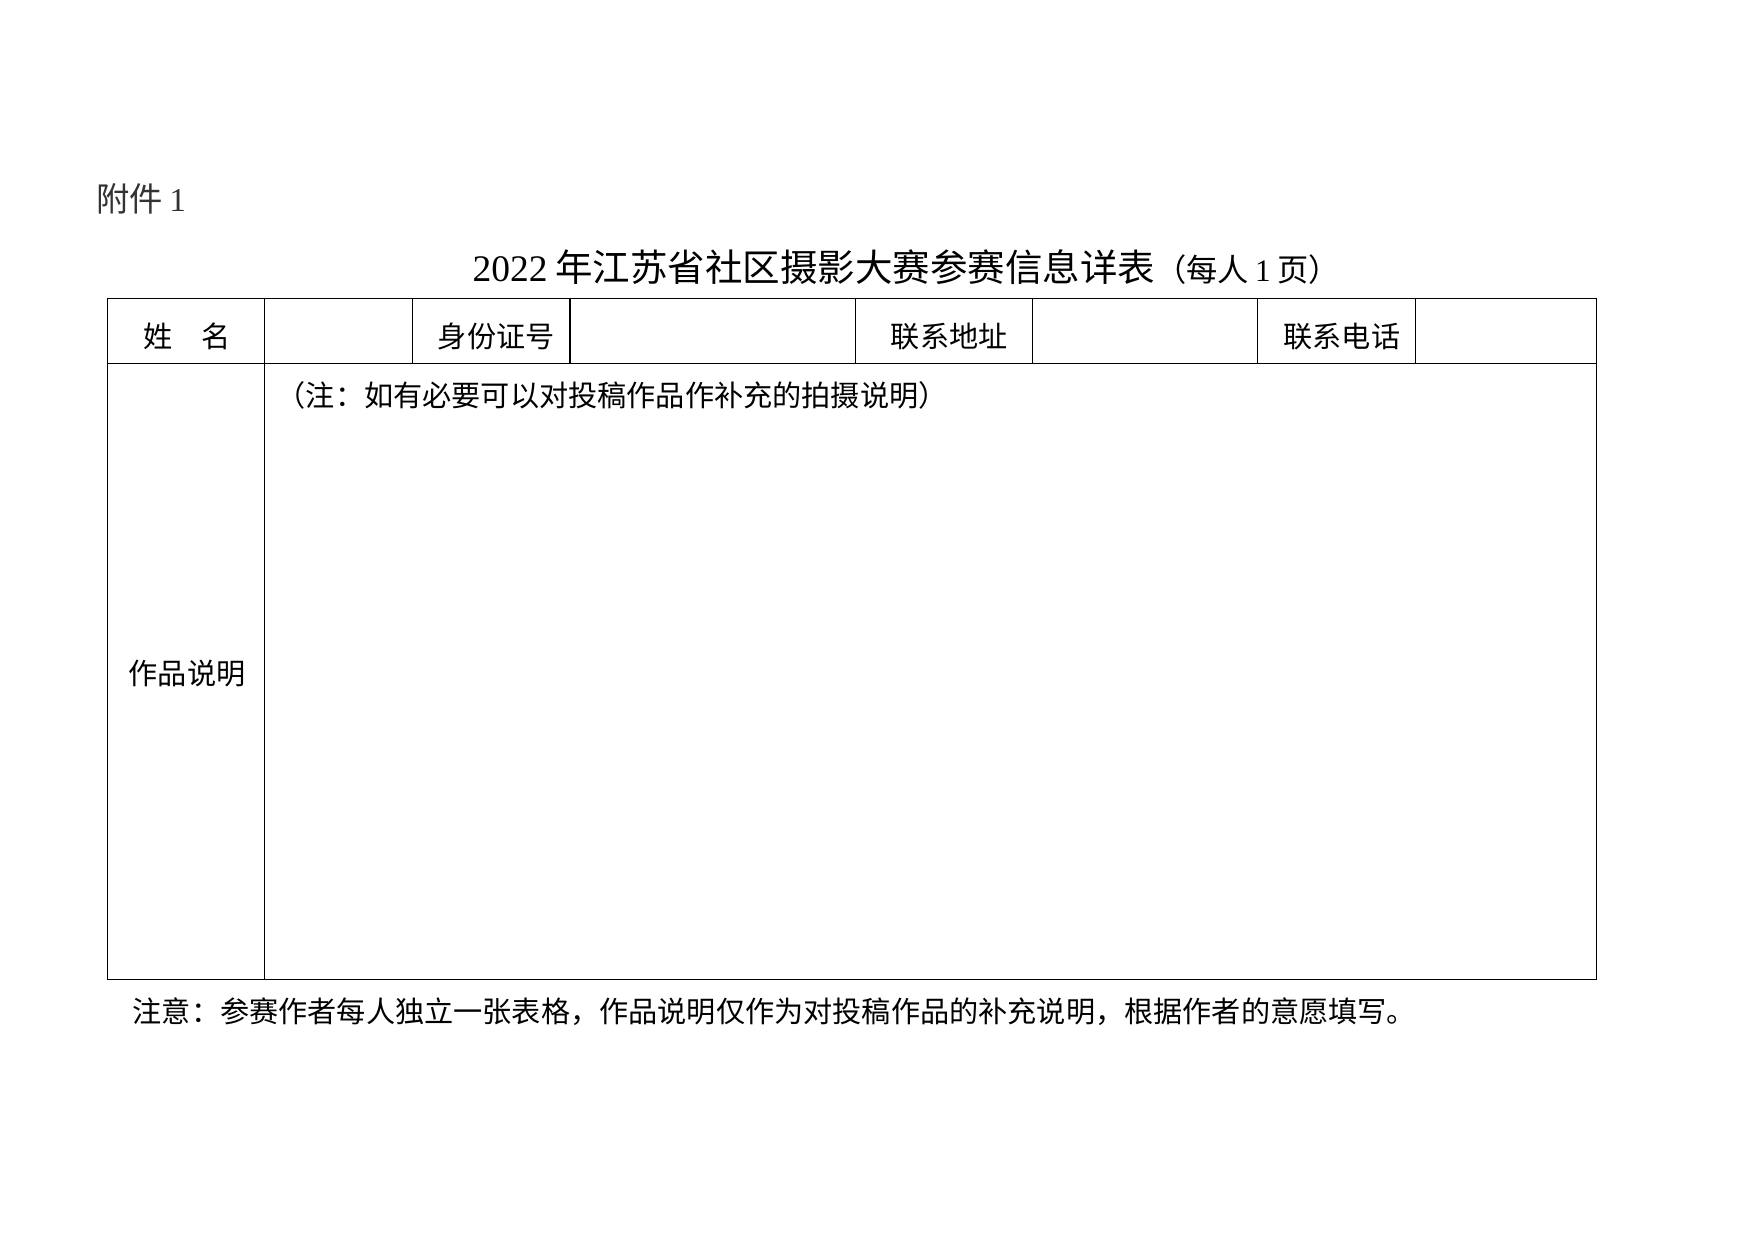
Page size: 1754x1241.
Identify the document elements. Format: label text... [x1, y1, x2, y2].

table_header [571, 299, 855, 363]
table_cell 作品说明 [108, 364, 264, 979]
text 注意：参赛作者每人独立一张表格，作品说明仅作为对投稿作品的补充说明，根据作者的意愿填写。 [132, 989, 1616, 1031]
text 2022年江苏省社区摄影大赛参赛信息详表（每人1页） [472, 238, 1616, 292]
table_header [265, 299, 412, 363]
text 附件1 [96, 164, 214, 223]
table_header [1416, 299, 1596, 363]
table_header 姓 名 [108, 299, 264, 363]
table_header [1033, 299, 1257, 363]
table_header 联系地址 [856, 299, 1032, 363]
table_header 联系电话 [1258, 299, 1415, 363]
table_header 身份证号 [413, 299, 569, 363]
table_cell （注：如有必要可以对投稿作品作补充的拍摄说明） [265, 364, 1596, 979]
